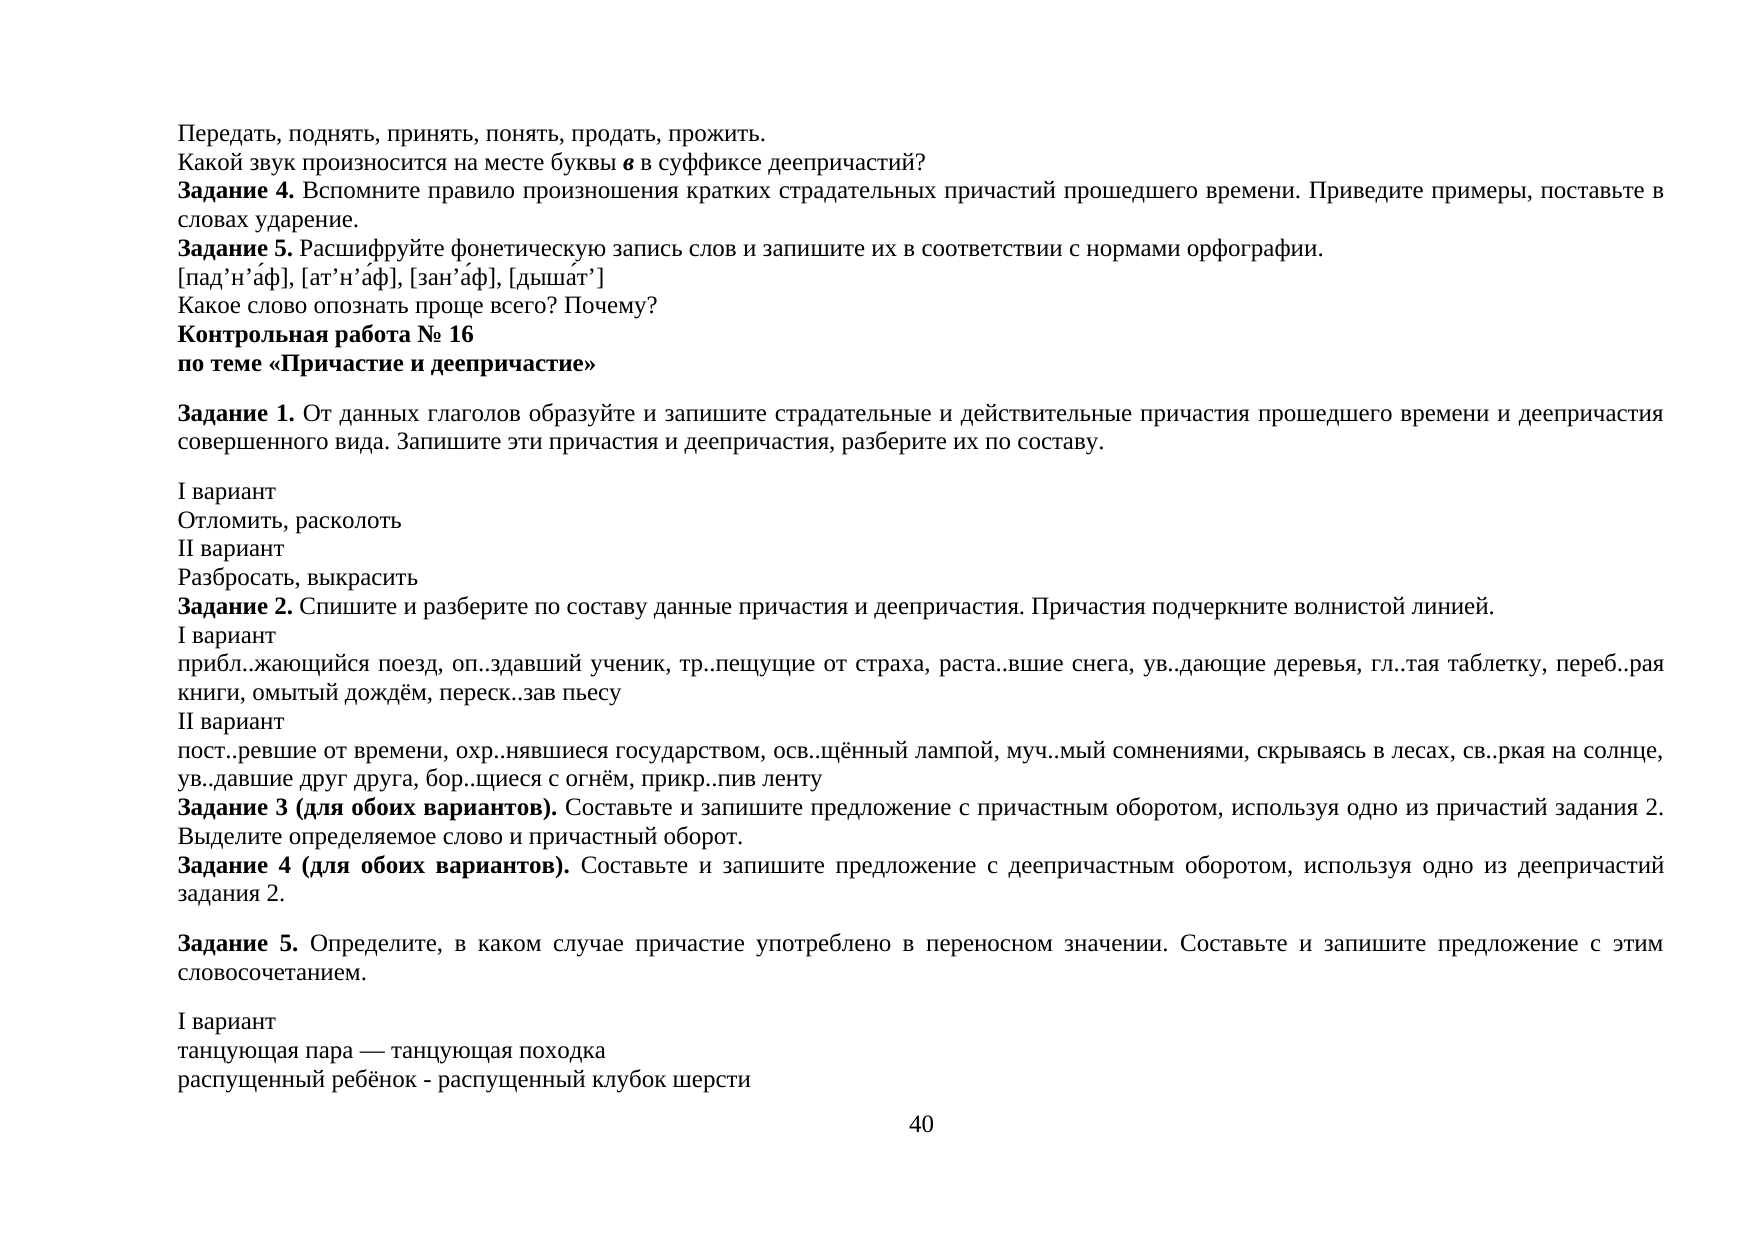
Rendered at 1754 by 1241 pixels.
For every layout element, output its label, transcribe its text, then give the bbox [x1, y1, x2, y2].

text I вариант [177, 1006, 1665, 1035]
text Задание 4. Вспомните правило произношения кратких страдательных причастий прошедшего времени. Приведите примеры, поставьте в словах ударение. [177, 176, 1665, 233]
text Отломить, расколоть [177, 505, 1665, 533]
text Задание 1. От данных глаголов образуйте и запишите страдательные и действительные причастия прошедшего времени и деепричастия совершенного вида. Запишите эти причастия и деепричастия, разберите их по составу. [177, 398, 1665, 455]
text Какой звук произносится на месте буквы в в суффиксе деепричастий? [177, 147, 1665, 176]
text II вариант [177, 533, 1665, 562]
text I вариант [177, 620, 1665, 648]
text Контрольная работа № 16 [177, 319, 1665, 348]
text Задание 5. Определите, в каком случае причастие употреблено в переносном значении. Составьте и запишите предложение с этим словосочетанием. [177, 928, 1665, 986]
text прибл..жающийся поезд, оп..здавший ученик, тр..пещущие от страха, раста..вшие снега, ув..дающие деревья, гл..тая таблетку, переб..рая книги, омытый дождём, переск..зав пьесу [177, 648, 1665, 706]
text распущенный ребёнок - распущенный клубок шерсти [177, 1064, 1665, 1093]
text II вариант [177, 706, 1665, 735]
text Задание 4 (для обоих вариантов). Составьте и запишите предложение с деепричастным оборотом, используя одно из деепричастий задания 2. [177, 850, 1665, 907]
text Какое слово опознать проще всего? Почему? [177, 291, 1665, 319]
text I вариант [177, 476, 1665, 505]
text танцующая пара — танцующая походка [177, 1035, 1665, 1064]
text Задание 3 (для обоих вариантов). Составьте и запишите предложение с причастным оборотом, используя одно из причастий задания 2. Выделите определяемое слово и причастный оборот. [177, 792, 1665, 850]
text Задание 5. Расшифруйте фонетическую запись слов и запишите их в соответствии с нормами орфографии. [177, 233, 1665, 262]
text Передать, поднять, принять, понять, продать, прожить. [177, 118, 1665, 147]
text по теме «Причастие и деепричастие» [177, 348, 1665, 377]
text [пад’н’а́ф], [ат’н’а́ф], [зан’а́ф], [дыша́т’] [177, 262, 1665, 291]
text Задание 2. Спишите и разберите по составу данные причастия и деепричастия. Причастия подчеркните волнистой линией. [177, 591, 1665, 620]
text Разбросать, выкрасить [177, 562, 1665, 591]
text пост..ревшие от времени, охр..нявшиеся государством, осв..щённый лампой, муч..мый сомнениями, скрываясь в лесах, св..ркая на солнце, ув..давшие друг друга, бор..щиеся с огнём, прикр..пив ленту [177, 735, 1665, 792]
